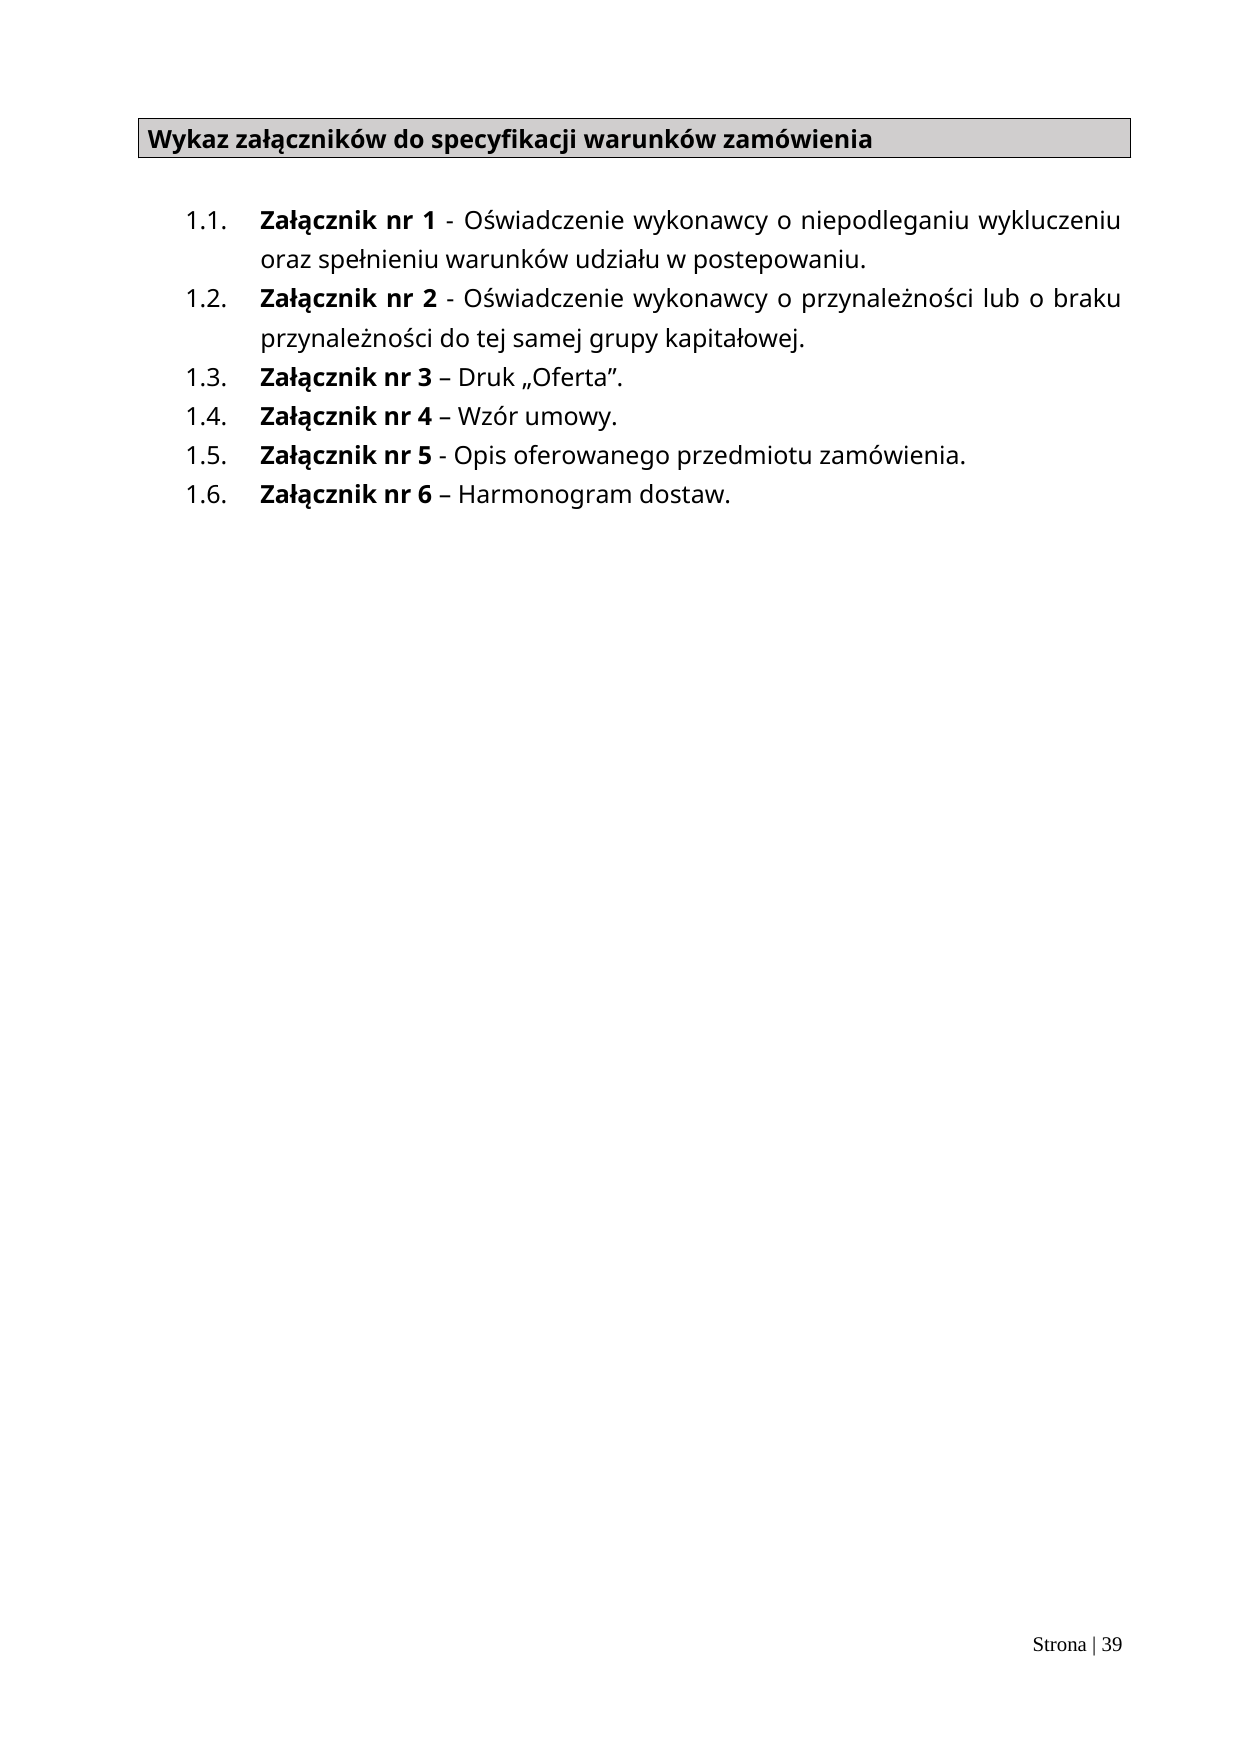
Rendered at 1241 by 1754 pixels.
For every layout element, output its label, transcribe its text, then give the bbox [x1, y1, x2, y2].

list Załącznik nr 4 – Wzór umowy. [185, 398, 1122, 433]
list Załącznik nr 3 – Druk „Oferta”. [185, 359, 1122, 393]
list Załącznik nr 2 - Oświadczenie wykonawcy o przynależności lub o braku przynależności do tej samej grupy kapitałowej. [185, 281, 1122, 354]
text Wykaz załączników do specyfikacji warunków zamówienia [139, 119, 1130, 157]
list Załącznik nr 1 - Oświadczenie wykonawcy o niepodleganiu wykluczeniu oraz spełnieniu warunków udziału w postepowaniu. [185, 203, 1122, 276]
list Załącznik nr 6 – Harmonogram dostaw. [185, 477, 1122, 511]
list Załącznik nr 5 - Opis oferowanego przedmiotu zamówienia. [185, 438, 1122, 472]
